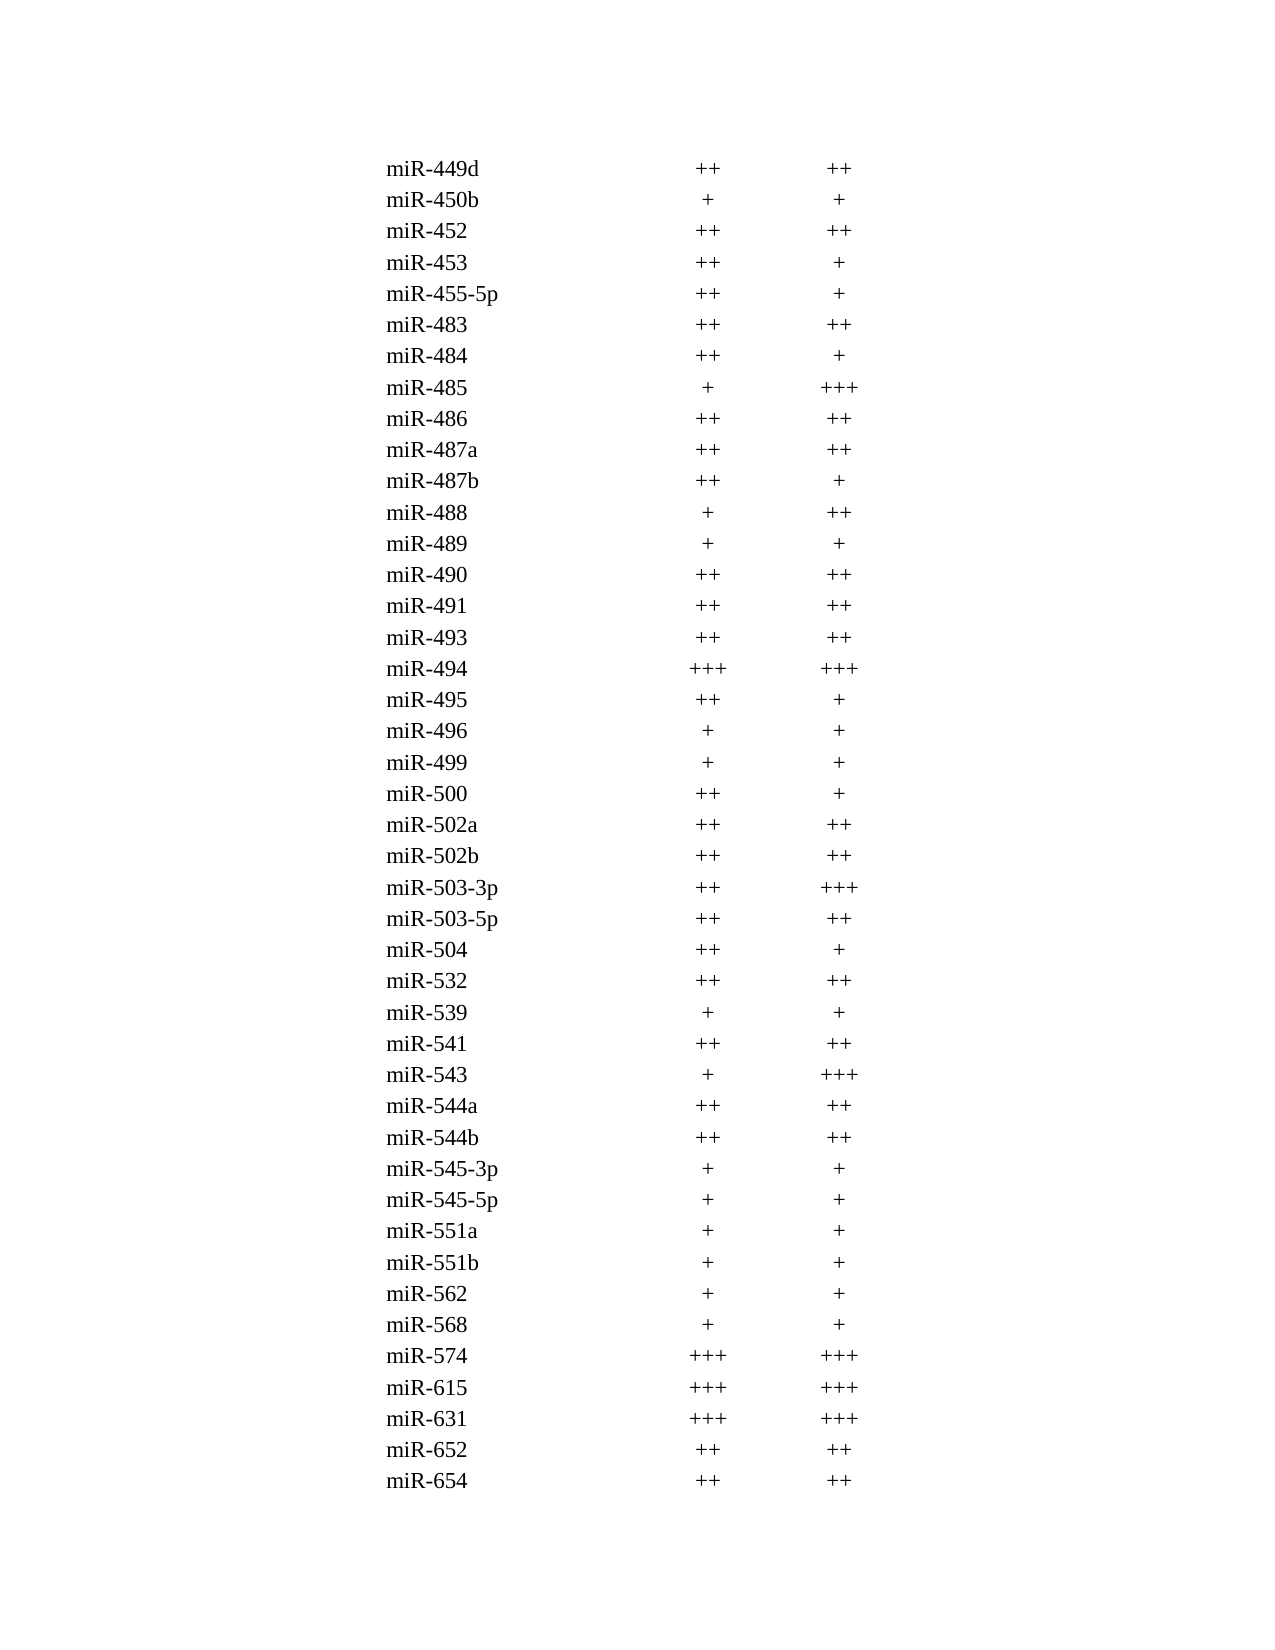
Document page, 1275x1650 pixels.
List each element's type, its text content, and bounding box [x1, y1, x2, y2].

table_cell ++ [778, 1431, 900, 1462]
table_cell + [778, 275, 900, 306]
table_cell ++ [778, 838, 900, 869]
table_cell + [638, 1306, 778, 1337]
table_cell + [778, 681, 900, 712]
table_cell ++ [778, 588, 900, 619]
table_cell ++ [638, 213, 778, 244]
table_cell + [778, 713, 900, 744]
table_cell ++ [778, 900, 900, 931]
table_cell + [778, 463, 900, 494]
table_cell + [778, 994, 900, 1025]
table_cell miR-654 [375, 1463, 637, 1494]
table_cell ++ [638, 775, 778, 806]
table_cell + [778, 1306, 900, 1337]
table_cell ++ [778, 1463, 900, 1494]
table_cell miR-503-3p [375, 869, 637, 900]
table_cell + [778, 775, 900, 806]
table_cell ++ [638, 619, 778, 650]
table_cell +++ [638, 1338, 778, 1369]
table_cell ++ [778, 806, 900, 837]
table_cell miR-486 [375, 400, 637, 431]
table_cell miR-496 [375, 713, 637, 744]
table_cell + [638, 744, 778, 775]
table_cell miR-502a [375, 806, 637, 837]
table_cell miR-545-5p [375, 1181, 637, 1212]
table_cell ++ [778, 1119, 900, 1150]
table_cell ++ [778, 1025, 900, 1056]
table_cell ++ [778, 150, 900, 181]
table_cell ++ [638, 838, 778, 869]
table_cell ++ [638, 869, 778, 900]
table_cell miR-488 [375, 494, 637, 525]
table_cell + [638, 994, 778, 1025]
table_cell miR-574 [375, 1338, 637, 1369]
table_cell + [778, 1181, 900, 1212]
table_cell +++ [638, 1400, 778, 1431]
table_cell ++ [638, 1088, 778, 1119]
table_cell + [638, 181, 778, 212]
table_cell miR-568 [375, 1306, 637, 1337]
table_cell ++ [778, 556, 900, 587]
table_cell + [778, 1213, 900, 1244]
table_cell ++ [778, 963, 900, 994]
table_cell ++ [638, 900, 778, 931]
table_cell +++ [778, 1056, 900, 1087]
table_cell ++ [778, 400, 900, 431]
table_cell ++ [778, 213, 900, 244]
table_cell ++ [638, 244, 778, 275]
table_cell + [778, 244, 900, 275]
table_cell ++ [638, 431, 778, 462]
table_cell miR-493 [375, 619, 637, 650]
table_cell +++ [778, 650, 900, 681]
table_cell ++ [778, 494, 900, 525]
table_cell miR-494 [375, 650, 637, 681]
table_cell + [638, 1181, 778, 1212]
table_cell ++ [638, 338, 778, 369]
table_cell miR-483 [375, 306, 637, 337]
table_cell miR-631 [375, 1400, 637, 1431]
table_cell ++ [638, 963, 778, 994]
table_cell +++ [638, 1369, 778, 1400]
table_cell + [638, 1213, 778, 1244]
table_cell + [778, 525, 900, 556]
table_cell miR-495 [375, 681, 637, 712]
table_cell + [638, 1056, 778, 1087]
table_cell ++ [638, 1463, 778, 1494]
table_cell ++ [638, 463, 778, 494]
table_cell ++ [638, 275, 778, 306]
table_cell + [638, 494, 778, 525]
table_cell miR-551a [375, 1213, 637, 1244]
table_cell + [778, 1275, 900, 1306]
table_cell + [778, 931, 900, 962]
table_cell miR-500 [375, 775, 637, 806]
table_cell miR-545-3p [375, 1150, 637, 1181]
table_cell miR-487b [375, 463, 637, 494]
table_cell miR-452 [375, 213, 637, 244]
table_cell miR-532 [375, 963, 637, 994]
table_cell miR-502b [375, 838, 637, 869]
table_cell ++ [778, 1088, 900, 1119]
table_cell + [778, 338, 900, 369]
table_cell miR-544b [375, 1119, 637, 1150]
table_cell ++ [638, 588, 778, 619]
table_cell miR-490 [375, 556, 637, 587]
table_cell miR-539 [375, 994, 637, 1025]
table_cell miR-503-5p [375, 900, 637, 931]
table_cell ++ [638, 1119, 778, 1150]
table_cell + [778, 1244, 900, 1275]
table_cell + [778, 181, 900, 212]
table_cell +++ [778, 1338, 900, 1369]
table_cell miR-449d [375, 150, 637, 181]
table_cell + [778, 744, 900, 775]
table_cell ++ [638, 400, 778, 431]
table_cell +++ [638, 650, 778, 681]
table_cell + [638, 1275, 778, 1306]
table_cell miR-453 [375, 244, 637, 275]
table_cell miR-499 [375, 744, 637, 775]
table_cell miR-541 [375, 1025, 637, 1056]
table_cell ++ [638, 681, 778, 712]
table_cell miR-450b [375, 181, 637, 212]
table_cell + [638, 713, 778, 744]
table_cell miR-491 [375, 588, 637, 619]
table_cell ++ [778, 619, 900, 650]
table_cell ++ [638, 1431, 778, 1462]
table_cell miR-544a [375, 1088, 637, 1119]
table_cell miR-615 [375, 1369, 637, 1400]
table_cell + [638, 1244, 778, 1275]
table_cell ++ [638, 306, 778, 337]
table_cell +++ [778, 369, 900, 400]
table_cell miR-504 [375, 931, 637, 962]
table_cell ++ [638, 931, 778, 962]
table_cell +++ [778, 869, 900, 900]
table_cell miR-652 [375, 1431, 637, 1462]
table_cell + [638, 525, 778, 556]
table_cell ++ [638, 150, 778, 181]
table_cell + [638, 369, 778, 400]
table_cell miR-562 [375, 1275, 637, 1306]
table_cell ++ [638, 556, 778, 587]
table_cell ++ [638, 806, 778, 837]
table_cell miR-489 [375, 525, 637, 556]
table_cell ++ [778, 431, 900, 462]
table_cell miR-455-5p [375, 275, 637, 306]
table_cell miR-551b [375, 1244, 637, 1275]
table_cell miR-485 [375, 369, 637, 400]
table_cell ++ [778, 306, 900, 337]
table_cell + [638, 1150, 778, 1181]
table_cell miR-543 [375, 1056, 637, 1087]
table_cell miR-487a [375, 431, 637, 462]
table_cell + [778, 1150, 900, 1181]
table_cell miR-484 [375, 338, 637, 369]
table_cell +++ [778, 1369, 900, 1400]
table_cell ++ [638, 1025, 778, 1056]
table_cell +++ [778, 1400, 900, 1431]
